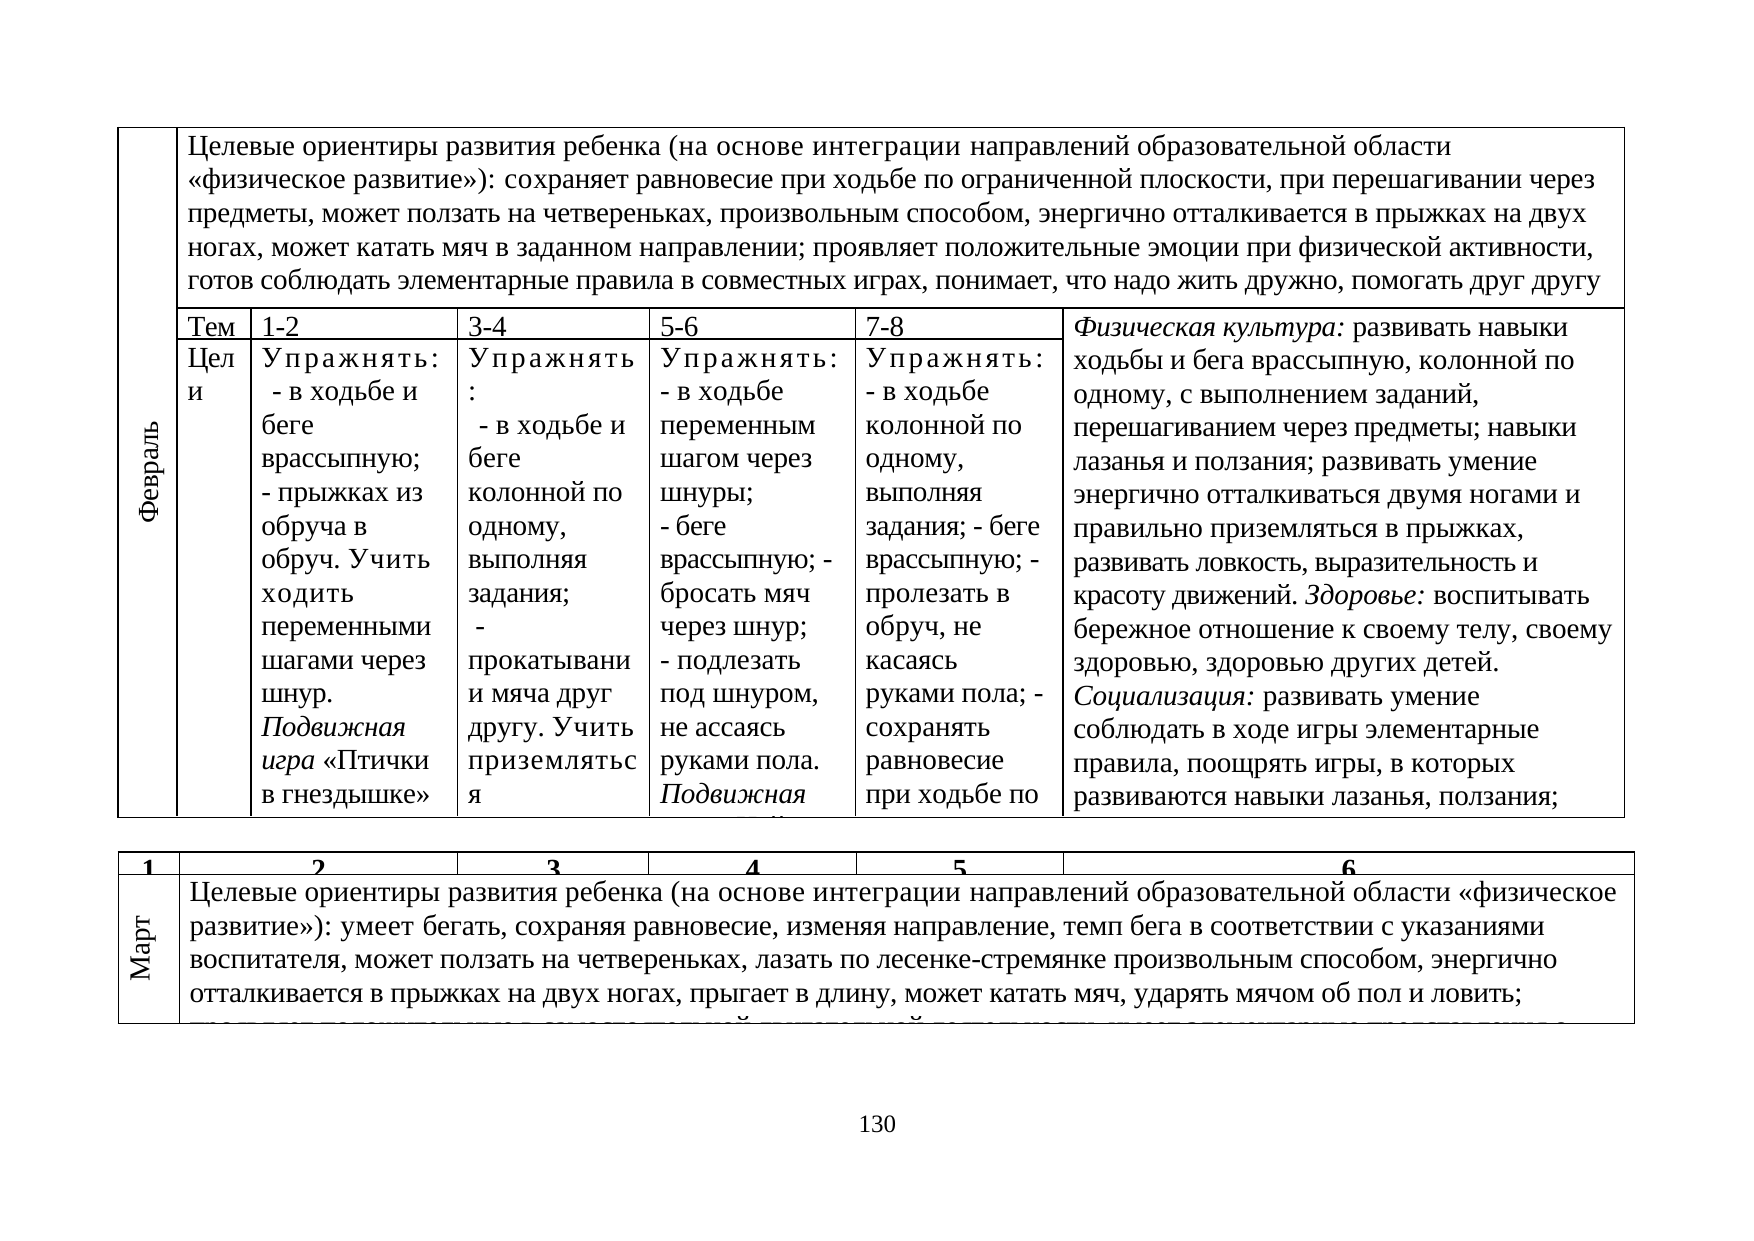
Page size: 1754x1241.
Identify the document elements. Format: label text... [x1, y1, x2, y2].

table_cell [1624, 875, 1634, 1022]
table_cell Целевые ориентиры развития ребенка (на основе интеграции направлений образовательной области «физическое развитие»): сохраняет равновесие при ходьбе по ограниченной плоскости, при перешагивании через предметы, может ползать на четвереньках, произвольным способом, энергично отталкивается в прыжках на двух ногах, может катать мяч в заданном направлении; проявляет положительные эмоции при физической активности, готов соблюдать элементарные правила в совместных играх, понимает, что надо жить дружно, помогать друг другу [178, 128, 1624, 307]
table_cell Март [119, 875, 179, 1022]
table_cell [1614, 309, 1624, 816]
table_cell Цели [178, 340, 250, 816]
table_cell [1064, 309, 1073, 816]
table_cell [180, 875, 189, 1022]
table_cell Февраль [119, 128, 176, 816]
table_cell Упражнять: - в ходьбе и беге врассыпную; - прыжках из обруча в обруч. Учить ходить переменными шагами через шнур. Подвижная игра «Птички в гнездышке» [252, 340, 457, 816]
